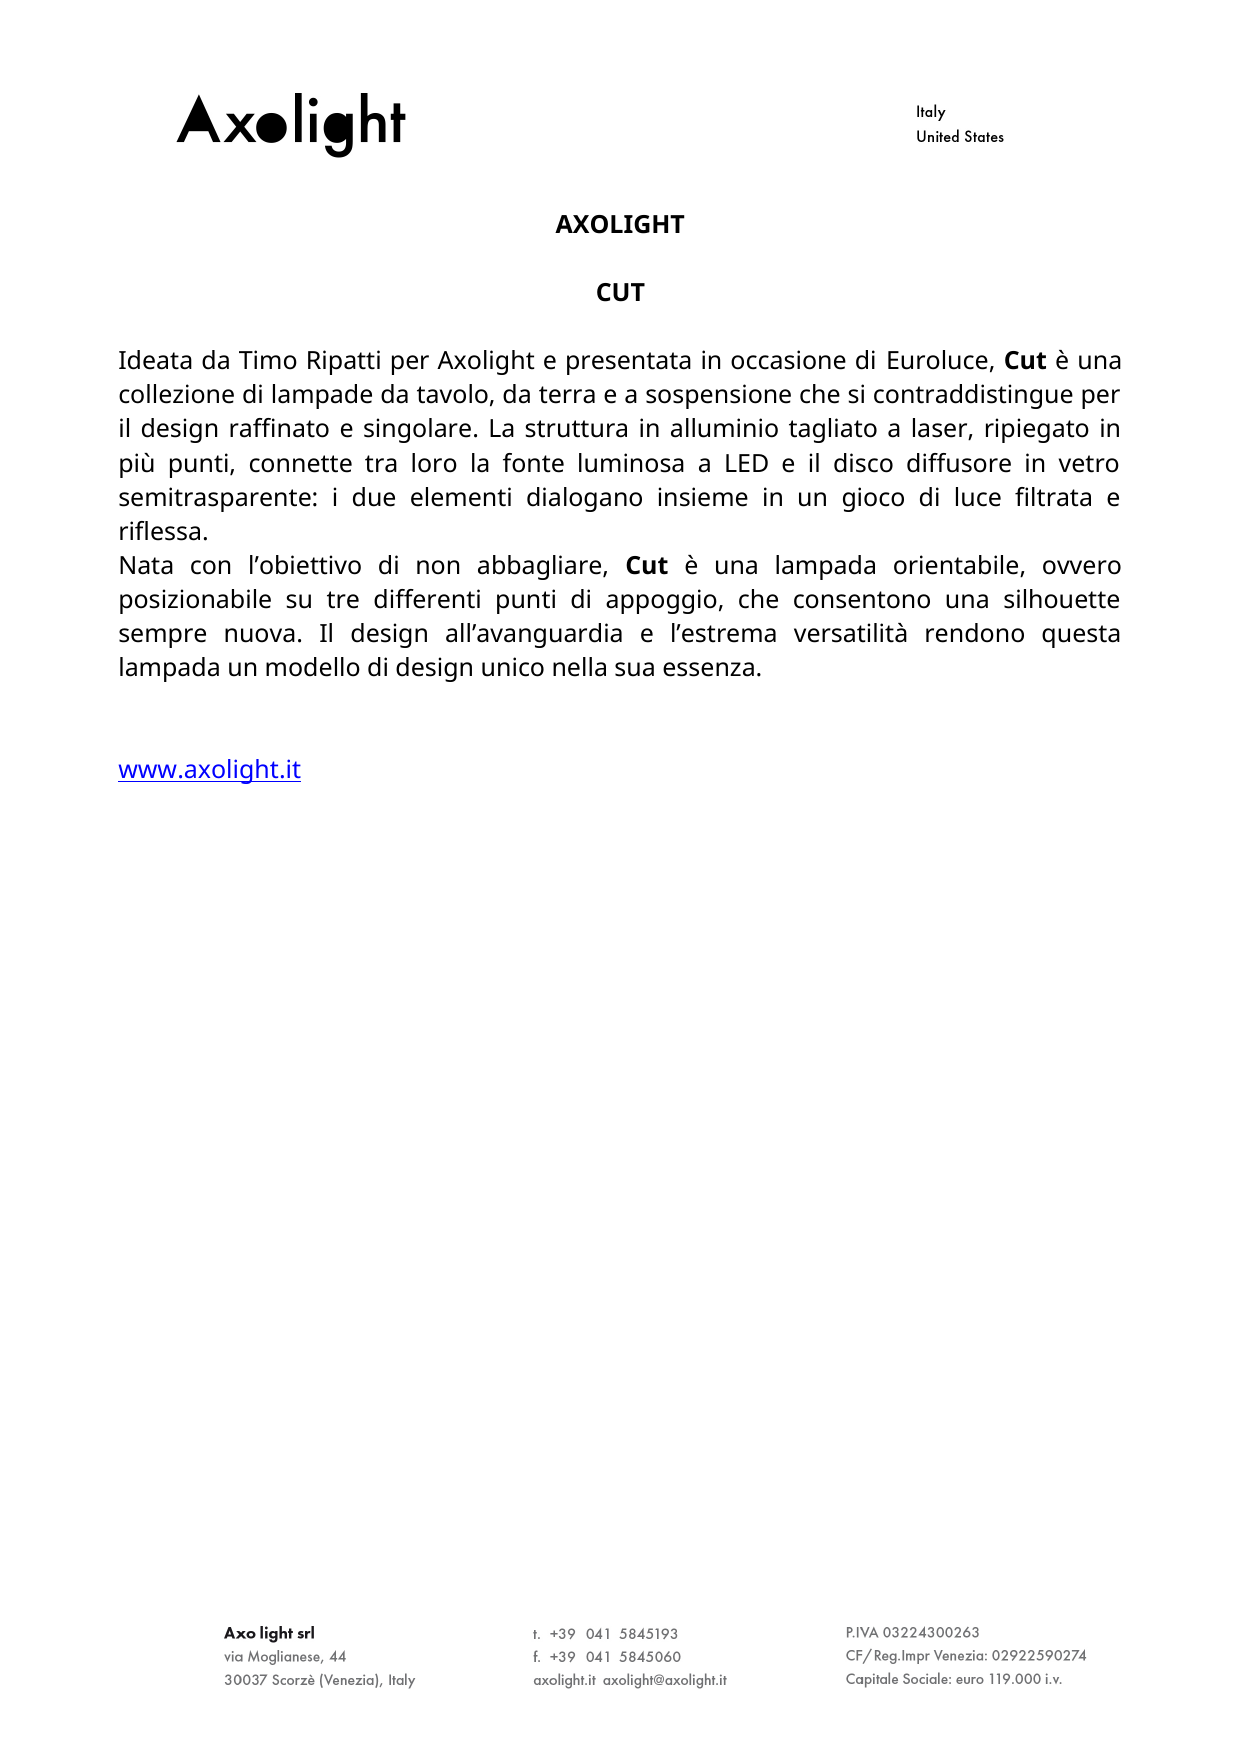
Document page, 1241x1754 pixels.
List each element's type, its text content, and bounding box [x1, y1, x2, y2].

picture [0, 1610, 1172, 1754]
text AXOLIGHT [118, 207, 1122, 241]
text www.axolight.it [118, 752, 1122, 786]
text Ideata da Timo Ripatti per Axolight e presentata in occasione di Euroluce, Cut è una collezione di lampade da tavolo, da terra e a sospensione che si contraddistingue per il design raffinato e singolare. La struttura in alluminio tagliato a laser, ripiegato in più punti, connette tra loro la fonte luminosa a LED e il disco diffusore in vetro semitrasparente: i due elementi dialogano insieme in un gioco di luce filtrata e riflessa. [118, 343, 1122, 547]
text Nata con l’obiettivo di non abbagliare, Cut è una lampada orientabile, ovvero posizionabile su tre differenti punti di appoggio, che consentono una silhouette sempre nuova. Il design all’avanguardia e l’estrema versatilità rendono questa lampada un modello di design unico nella sua essenza. [118, 547, 1122, 684]
text CUT [118, 275, 1122, 309]
picture [0, 0, 1236, 167]
